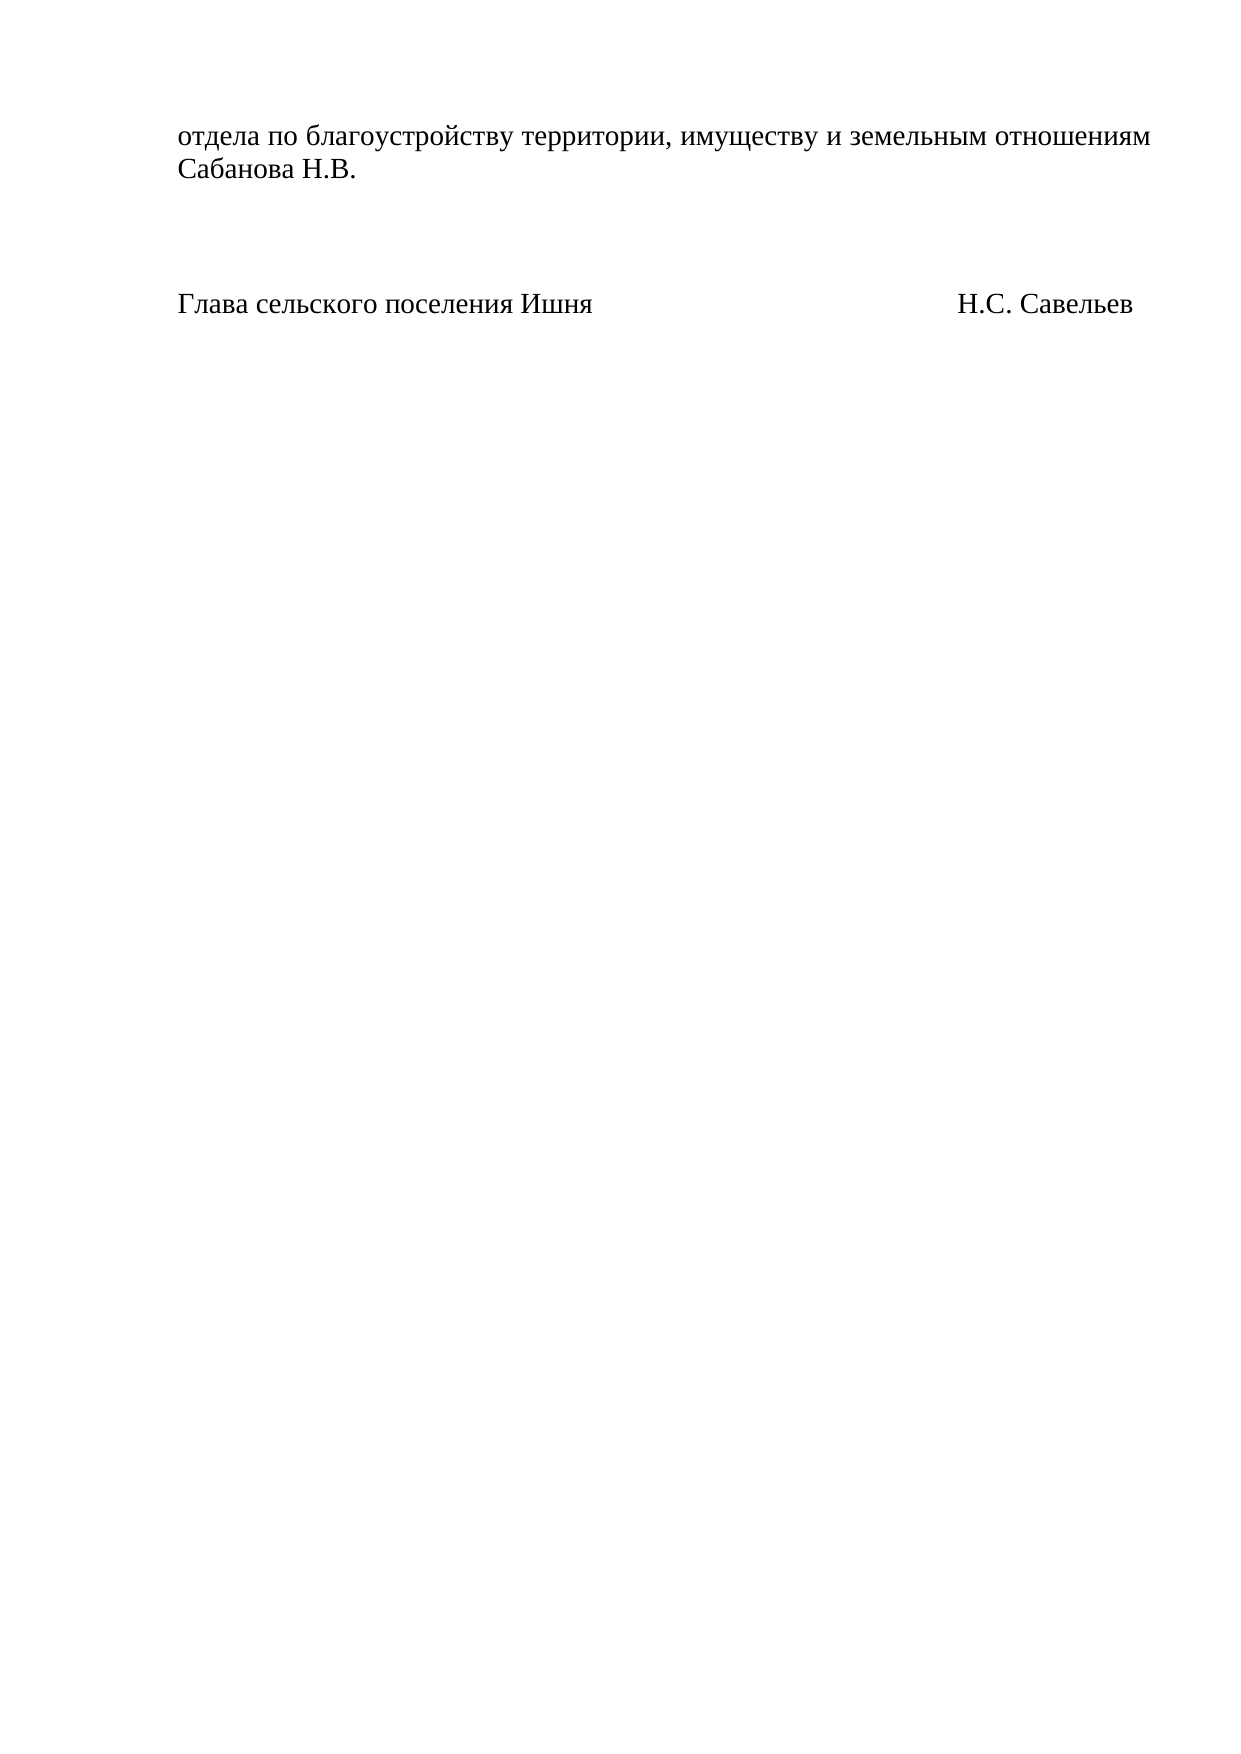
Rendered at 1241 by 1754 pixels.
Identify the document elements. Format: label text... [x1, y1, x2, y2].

text Глава сельского поселения Ишня Н.С. Савельев [177, 286, 1152, 319]
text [177, 118, 1152, 185]
